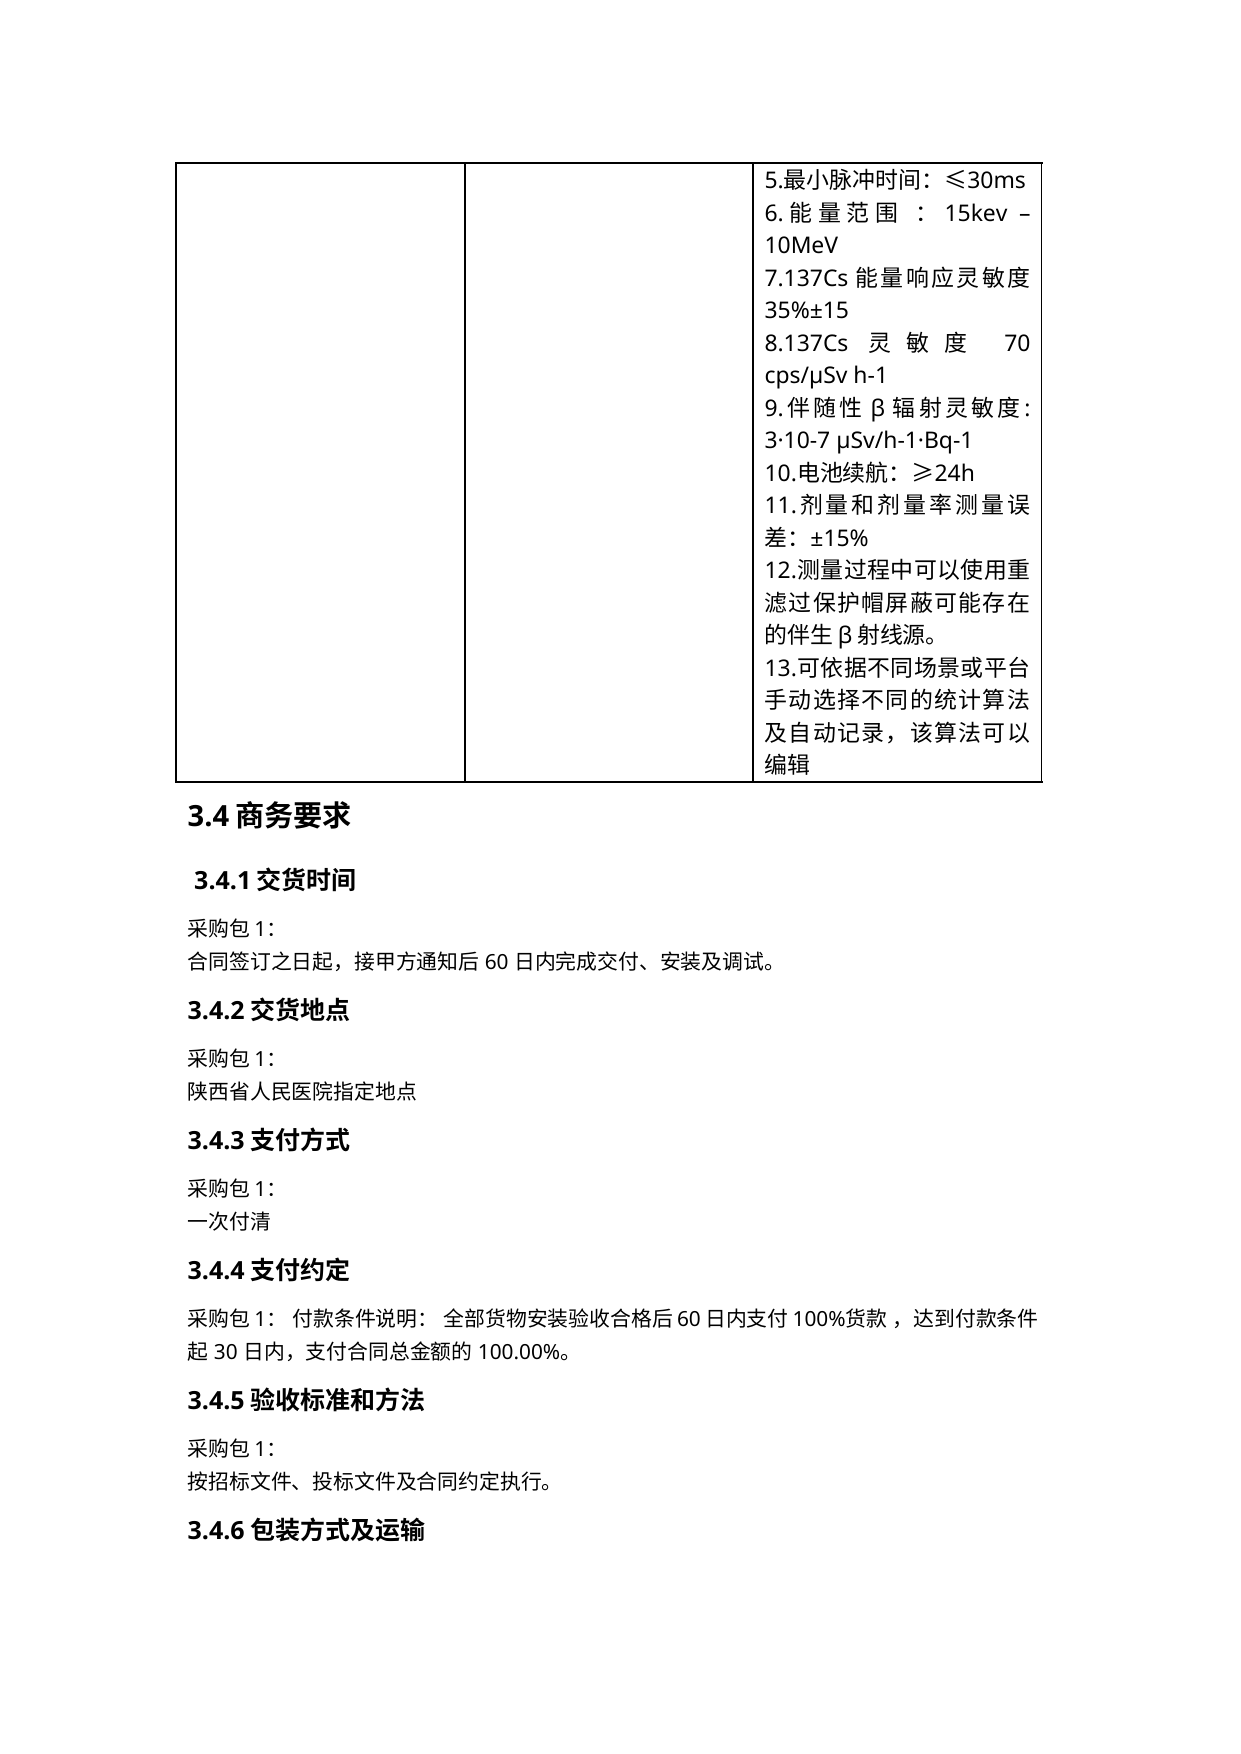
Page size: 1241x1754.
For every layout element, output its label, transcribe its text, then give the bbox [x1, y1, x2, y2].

text 3.4.1交货时间 [187, 848, 1053, 913]
table_cell 3 [177, 164, 464, 781]
text 采购包1： [187, 1173, 1053, 1205]
text 采购包1： [187, 1433, 1053, 1465]
text 3.4.6包装方式及运输 [187, 1498, 1053, 1563]
text 采购包1： [187, 1043, 1053, 1075]
text 采购包1： [187, 913, 1053, 945]
text 3.4.5验收标准和方法 [187, 1368, 1053, 1433]
text 3.4.4支付约定 [187, 1238, 1053, 1303]
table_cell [754, 164, 1041, 781]
text 按招标文件、投标文件及合同约定执行。 [187, 1465, 1053, 1498]
text 采购包1： 付款条件说明： 全部货物安装验收合格后60日内支付100%货款 ，达到付款条件起 30 日内，支付合同总金额的 100.00%。 [187, 1303, 1053, 1368]
table_cell [466, 164, 752, 781]
text 3.4商务要求 [187, 783, 1053, 848]
text 3.4.2交货地点 [187, 978, 1053, 1043]
text 3.4.3支付方式 [187, 1108, 1053, 1173]
text 合同签订之日起，接甲方通知后 60 日内完成交付、安装及调试。 [187, 945, 1053, 978]
text 一次付清 [187, 1205, 1053, 1238]
text 陕西省人民医院指定地点 [187, 1075, 1053, 1108]
